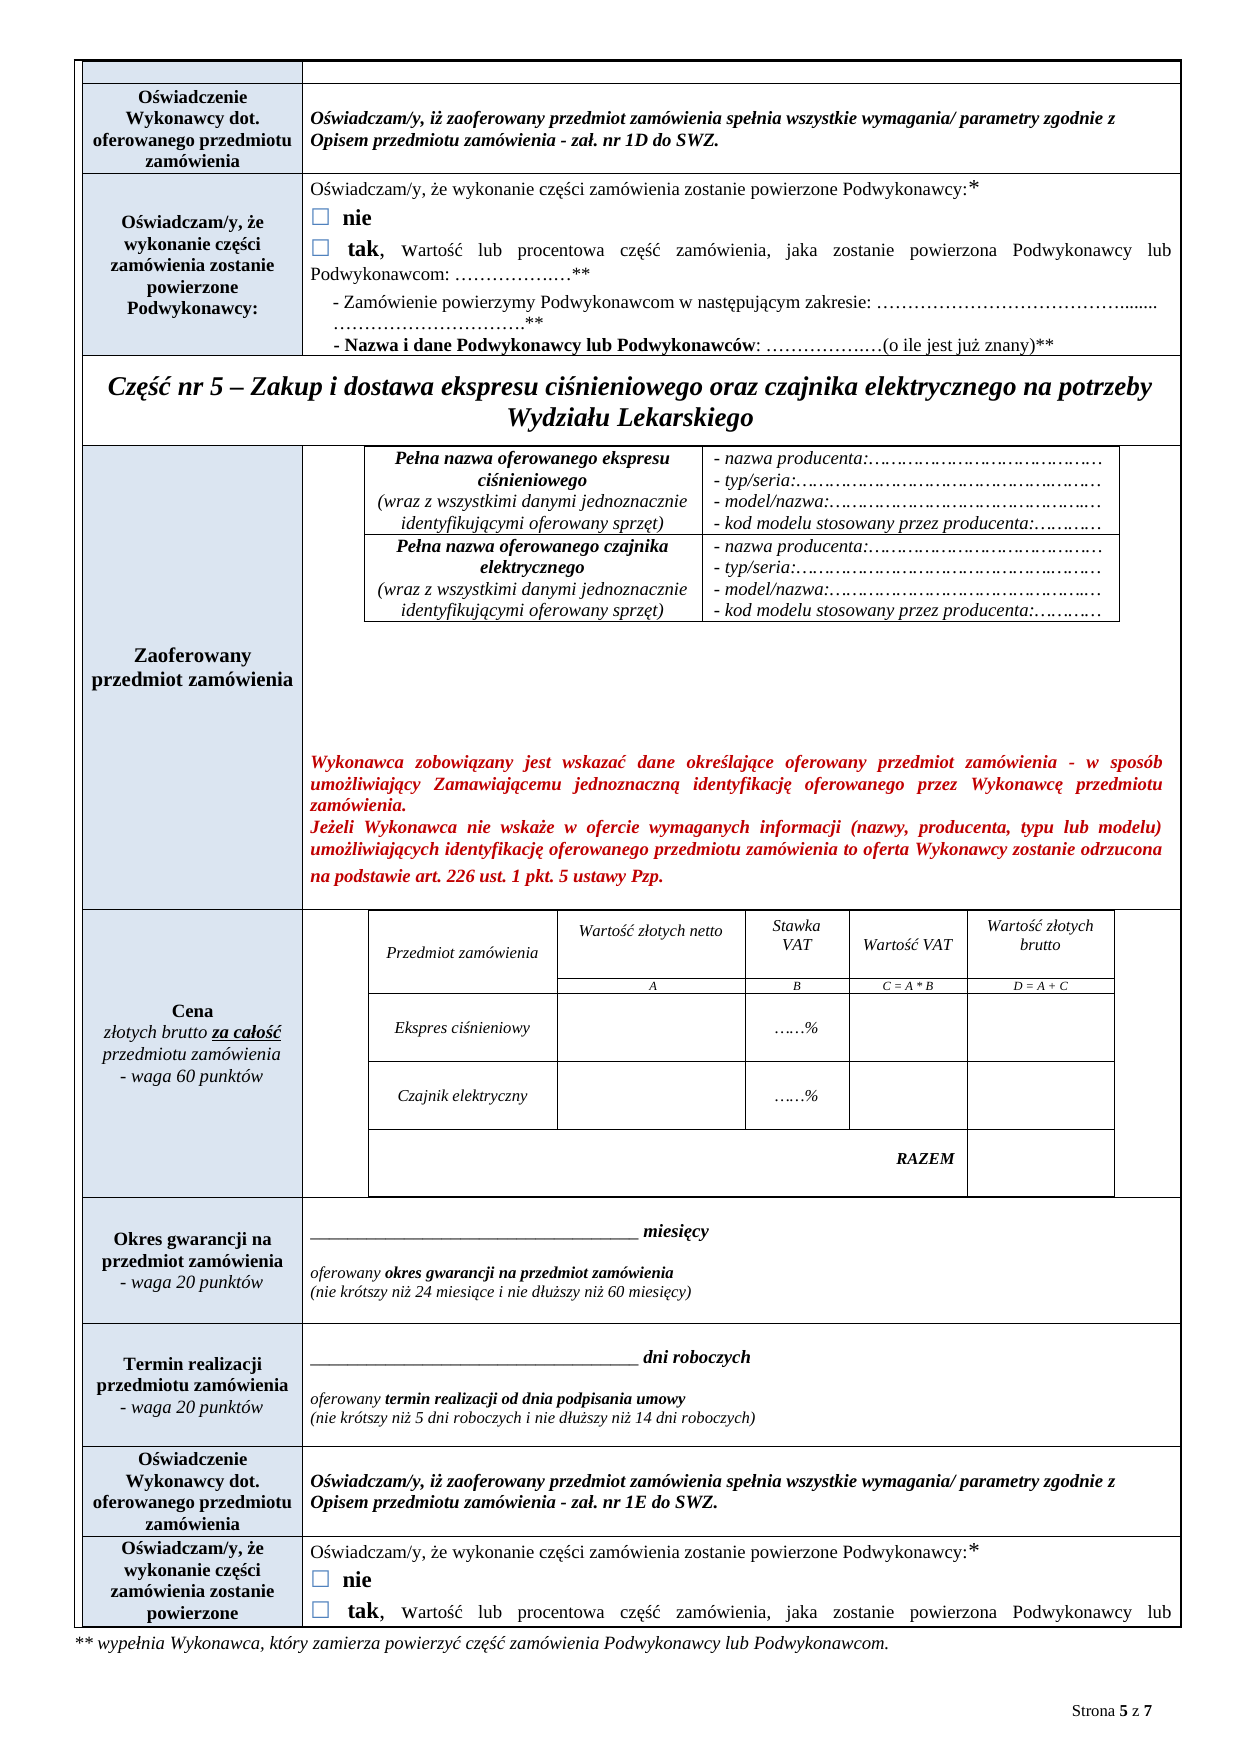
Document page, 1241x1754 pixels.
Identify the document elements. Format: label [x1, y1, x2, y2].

table_cell [303, 62, 1180, 83]
table_cell [303, 1537, 1180, 1626]
table_cell [303, 446, 1180, 909]
table_cell [303, 1447, 1180, 1536]
table_cell [303, 1198, 1180, 1323]
table_cell [83, 356, 1180, 445]
table_cell [303, 910, 368, 1197]
table_cell [75, 61, 82, 1627]
table_cell [303, 84, 1180, 173]
table_cell [303, 1324, 1180, 1446]
table_cell [303, 174, 1180, 355]
table_cell [1115, 910, 1180, 1197]
